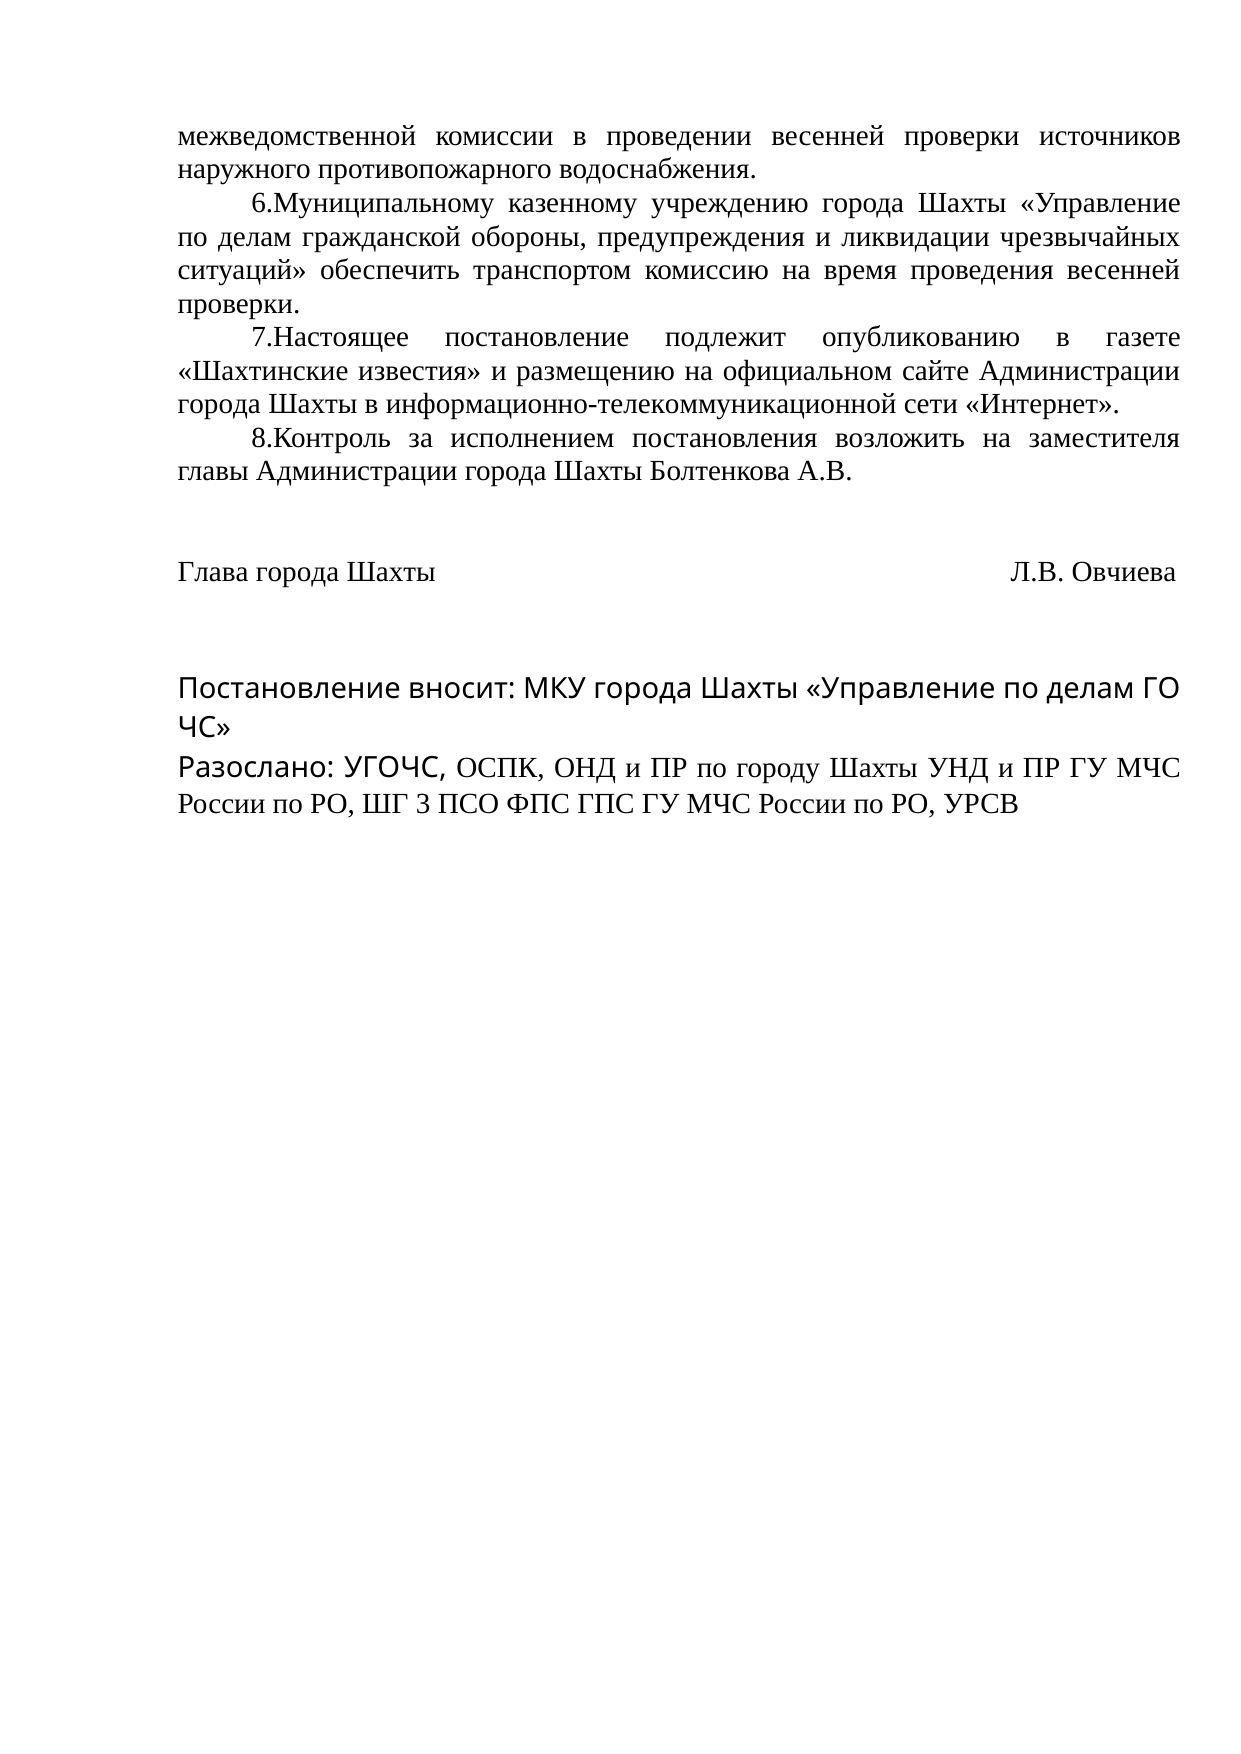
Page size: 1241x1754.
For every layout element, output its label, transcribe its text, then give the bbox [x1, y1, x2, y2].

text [177, 118, 1181, 185]
text 6.Муниципальному казенному учреждению города Шахты «Управление по делам гражданской обороны, предупреждения и ликвидации чрезвычайных ситуаций» обеспечить транспортом комиссию на время проведения весенней проверки. [177, 185, 1181, 319]
text Разослано: УГОЧС, ОСПК, ОНД и ПР по городу Шахты УНД и ПР ГУ МЧС России по РО, ШГ 3 ПСО ФПС ГПС ГУ МЧС России по РО, УРСВ [177, 746, 1181, 820]
text Постановление вносит: МКУ города Шахты «Управление по делам ГО ЧС» [177, 667, 1181, 746]
text Глава города Шахты Л.В. Овчиева [177, 554, 1181, 588]
text 7.Настоящее постановление подлежит опубликованию в газете «Шахтинские известия» и размещению на официальном сайте Администрации города Шахты в информационно-телекоммуникационной сети «Интернет». [177, 319, 1181, 420]
text 8.Контроль за исполнением постановления возложить на заместителя главы Администрации города Шахты Болтенкова А.В. [177, 420, 1181, 487]
